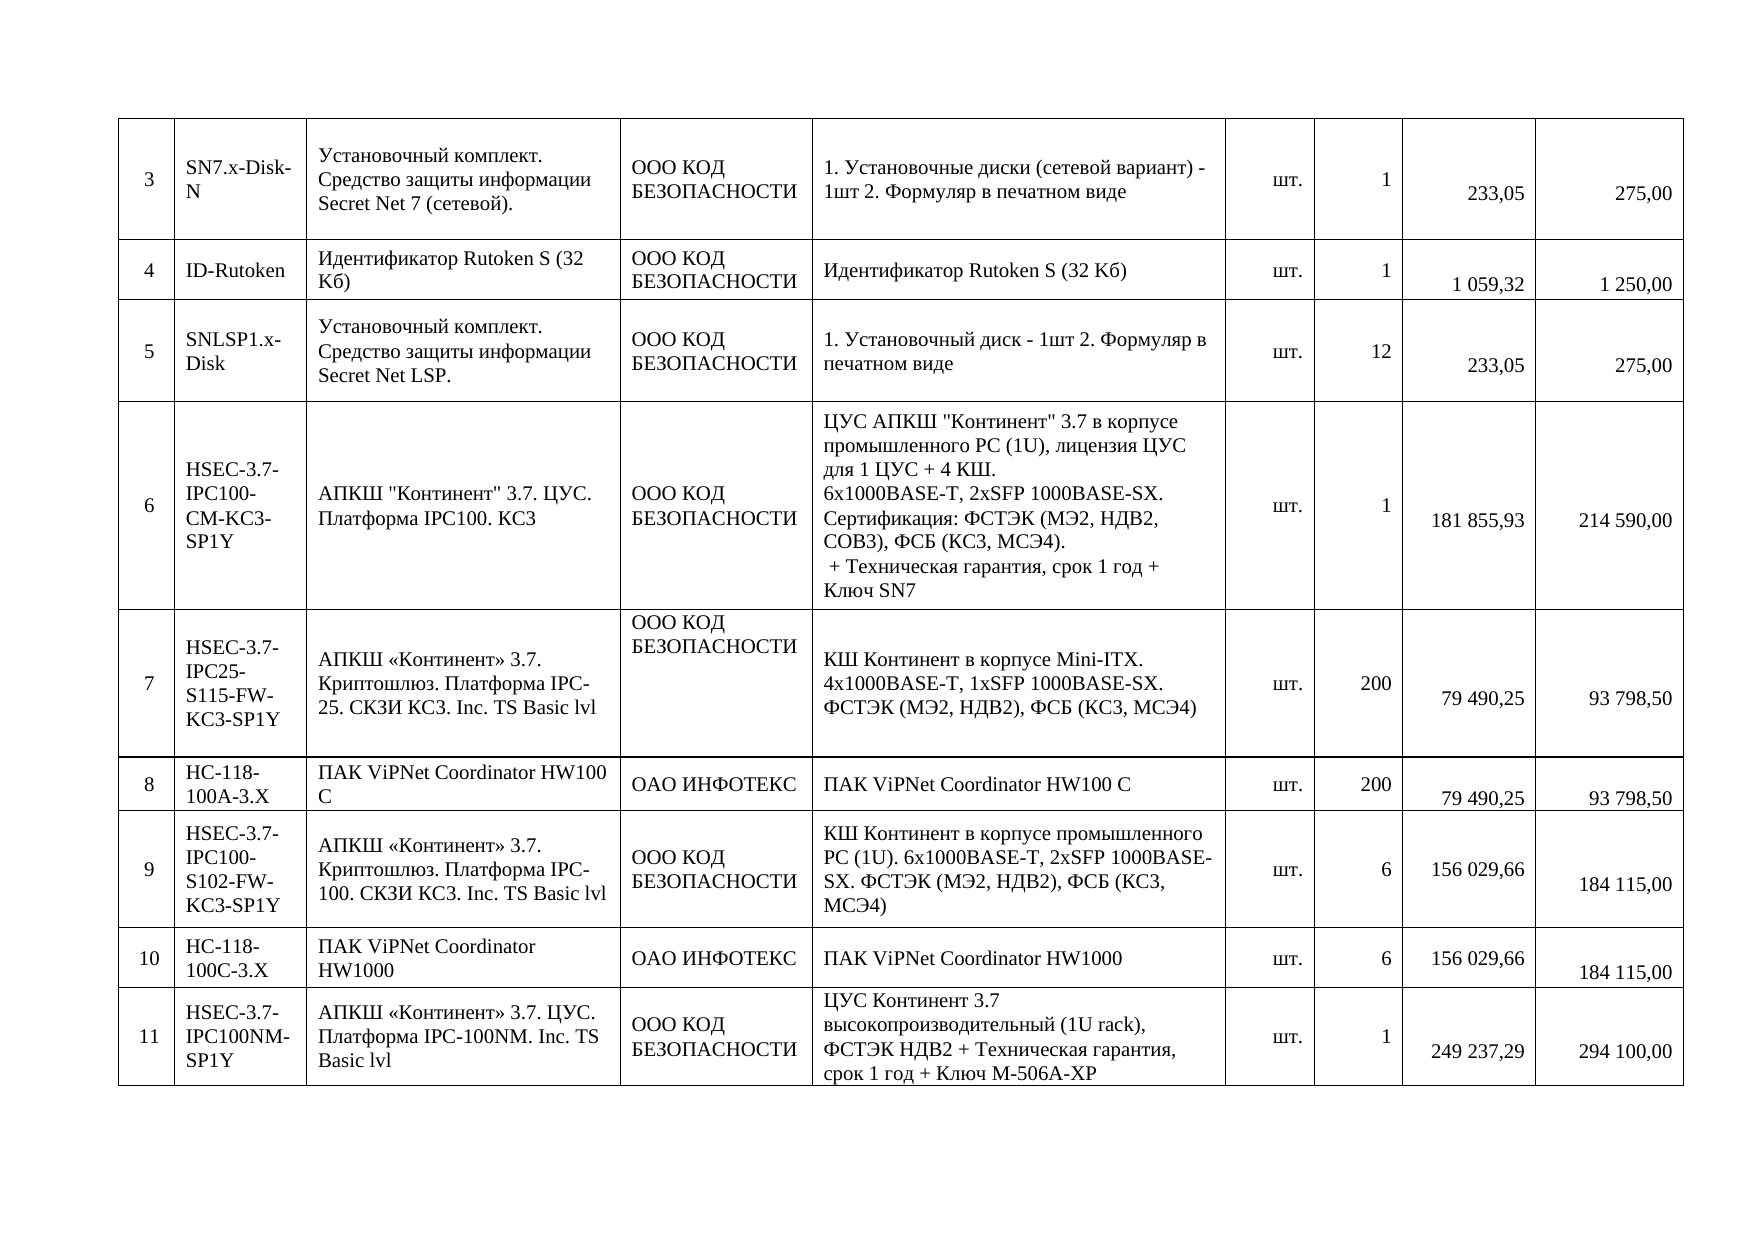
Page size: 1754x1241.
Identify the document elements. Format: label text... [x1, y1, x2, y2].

table_cell ЦУС АПКШ "Континент" 3.7 в корпусе промышленного PC (1U), лицензия ЦУС для 1 ЦУС + 4 КШ. 6x1000BASE-T, 2xSFP 1000BASE-SX. Сертификация: ФСТЭК (МЭ2, НДВ2, СОВ3), ФСБ (КС3, МСЭ4). + Техническая гарантия, срок 1 год + Ключ SN7 [813, 402, 1225, 609]
table_cell 1 [1315, 119, 1402, 239]
table_cell шт. [1226, 988, 1314, 1084]
table_cell 156 029,66 [1403, 811, 1535, 927]
table_cell 275,00 [1536, 300, 1683, 401]
table_cell 93 798,50 [1536, 758, 1683, 810]
table_cell ID-Rutoken [175, 240, 306, 299]
table_cell шт. [1226, 240, 1314, 299]
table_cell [621, 988, 812, 1084]
table_cell 5 [119, 300, 174, 401]
table_cell SN7.x-Disk-N [175, 119, 306, 239]
table_cell 214 590,00 [1536, 402, 1683, 609]
table_cell 184 115,00 [1536, 928, 1683, 987]
table_cell 6 [1315, 928, 1402, 987]
table_cell 3 [119, 119, 174, 239]
table_cell ПАК ViPNet Coordinator HW100 C [307, 758, 620, 810]
table_cell ПАК ViPNet Coordinator HW1000 [813, 928, 1225, 987]
table_cell 79 490,25 [1403, 610, 1535, 756]
table_cell шт. [1226, 758, 1314, 810]
table_cell HSEC-3.7-IPC25-S115-FW-KC3-SP1Y [175, 610, 306, 756]
table_cell 1 [1315, 240, 1402, 299]
table_cell шт. [1226, 811, 1314, 927]
table_cell 1 [1315, 988, 1402, 1084]
table_cell 294 100,00 [1536, 988, 1683, 1084]
table_cell HC-118-100A-3.X [175, 758, 306, 810]
table_cell 10 [119, 928, 174, 987]
table_cell АПКШ «Континент» 3.7. Криптошлюз. Платформа IPC-25. СКЗИ КС3. Inc. TS Basic lvl [307, 610, 620, 756]
table_cell шт. [1226, 402, 1314, 609]
table_cell КШ Континент в корпусе промышленного PC (1U). 6x1000BASE-T, 2xSFP 1000BASE-SX. ФСТЭК (МЭ2, НДВ2), ФСБ (КС3, МСЭ4) [813, 811, 1225, 927]
table_cell 200 [1315, 610, 1402, 756]
table_cell SNLSP1.x-Disk [175, 300, 306, 401]
table_cell 6 [119, 402, 174, 609]
table_cell КШ Континент в корпусе Mini-ITX. 4x1000BASE-T, 1xSFP 1000BASE-SX. ФСТЭК (МЭ2, НДВ2), ФСБ (КС3, МСЭ4) [813, 610, 1225, 756]
table_cell ООО КОД БЕЗОПАСНОСТИ [621, 402, 812, 609]
table_cell АПКШ "Континент" 3.7. ЦУС. Платформа IPC100. КС3 [307, 402, 620, 609]
table_cell 275,00 [1536, 119, 1683, 239]
table_cell 156 029,66 [1403, 928, 1535, 987]
table_cell Установочный комплект. Средство защиты информации Secret Net 7 (сетевой). [307, 119, 620, 239]
table_cell 1. Установочные диски (сетевой вариант) - 1шт 2. Формуляр в печатном виде [813, 119, 1225, 239]
table_cell 249 237,29 [1403, 988, 1535, 1084]
table_cell шт. [1226, 300, 1314, 401]
table_cell Идентификатор Rutoken S (32 Kб) [307, 240, 620, 299]
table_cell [621, 119, 812, 239]
table_cell ПАК ViPNet Coordinator HW1000 [307, 928, 620, 987]
table_cell 1. Установочный диск - 1шт 2. Формуляр в печатном виде [813, 300, 1225, 401]
table_cell 79 490,25 [1403, 758, 1535, 810]
table_cell 93 798,50 [1536, 610, 1683, 756]
table_cell ООО КОД БЕЗОПАСНОСТИ [621, 240, 812, 299]
table_cell шт. [1226, 119, 1314, 239]
table_cell 11 [119, 988, 174, 1084]
table_cell ООО КОД БЕЗОПАСНОСТИ [621, 610, 812, 756]
table_cell 9 [119, 811, 174, 927]
table_cell 4 [119, 240, 174, 299]
table_cell 8 [119, 758, 174, 810]
table_cell Идентификатор Rutoken S (32 Kб) [813, 240, 1225, 299]
table_cell Установочный комплект. Средство защиты информации Secret Net LSP. [307, 300, 620, 401]
table_cell шт. [1226, 928, 1314, 987]
table_cell ООО КОД БЕЗОПАСНОСТИ [621, 811, 812, 927]
table_cell 1 059,32 [1403, 240, 1535, 299]
table_cell ООО КОД БЕЗОПАСНОСТИ [621, 300, 812, 401]
table_cell 12 [1315, 300, 1402, 401]
table_cell ЦУС Континент 3.7 высокопроизводительный (1U rack), ФСТЭК НДВ2 + Техническая гарантия, срок 1 год + Ключ M-506A-XP [813, 988, 1225, 1084]
table_cell 7 [119, 610, 174, 756]
table_cell HSEC-3.7-IPC100-S102-FW-KC3-SP1Y [175, 811, 306, 927]
table_cell 1 250,00 [1536, 240, 1683, 299]
table_cell 1 [1315, 402, 1402, 609]
table_cell 233,05 [1403, 300, 1535, 401]
table_cell АПКШ «Континент» 3.7. Криптошлюз. Платформа IPC-100. СКЗИ КС3. Inc. TS Basic lvl [307, 811, 620, 927]
table_cell шт. [1226, 610, 1314, 756]
table_cell 200 [1315, 758, 1402, 810]
table_cell 6 [1315, 811, 1402, 927]
table_cell HSEC-3.7-IPC100NM-SP1Y [175, 988, 306, 1084]
table_cell ОАО ИНФОТЕКС [621, 928, 812, 987]
table_cell HC-118-100C-3.X [175, 928, 306, 987]
table_cell АПКШ «Континент» 3.7. ЦУС. Платформа IPC-100NM. Inc. TS Basic lvl [307, 988, 620, 1084]
table_cell 184 115,00 [1536, 811, 1683, 927]
table_cell 233,05 [1403, 119, 1535, 239]
table_cell HSEC-3.7-IPC100-CM-KC3-SP1Y [175, 402, 306, 609]
table_cell ОАО ИНФОТЕКС [621, 758, 812, 810]
table_cell ПАК ViPNet Coordinator HW100 C [813, 758, 1225, 810]
table_cell 181 855,93 [1403, 402, 1535, 609]
